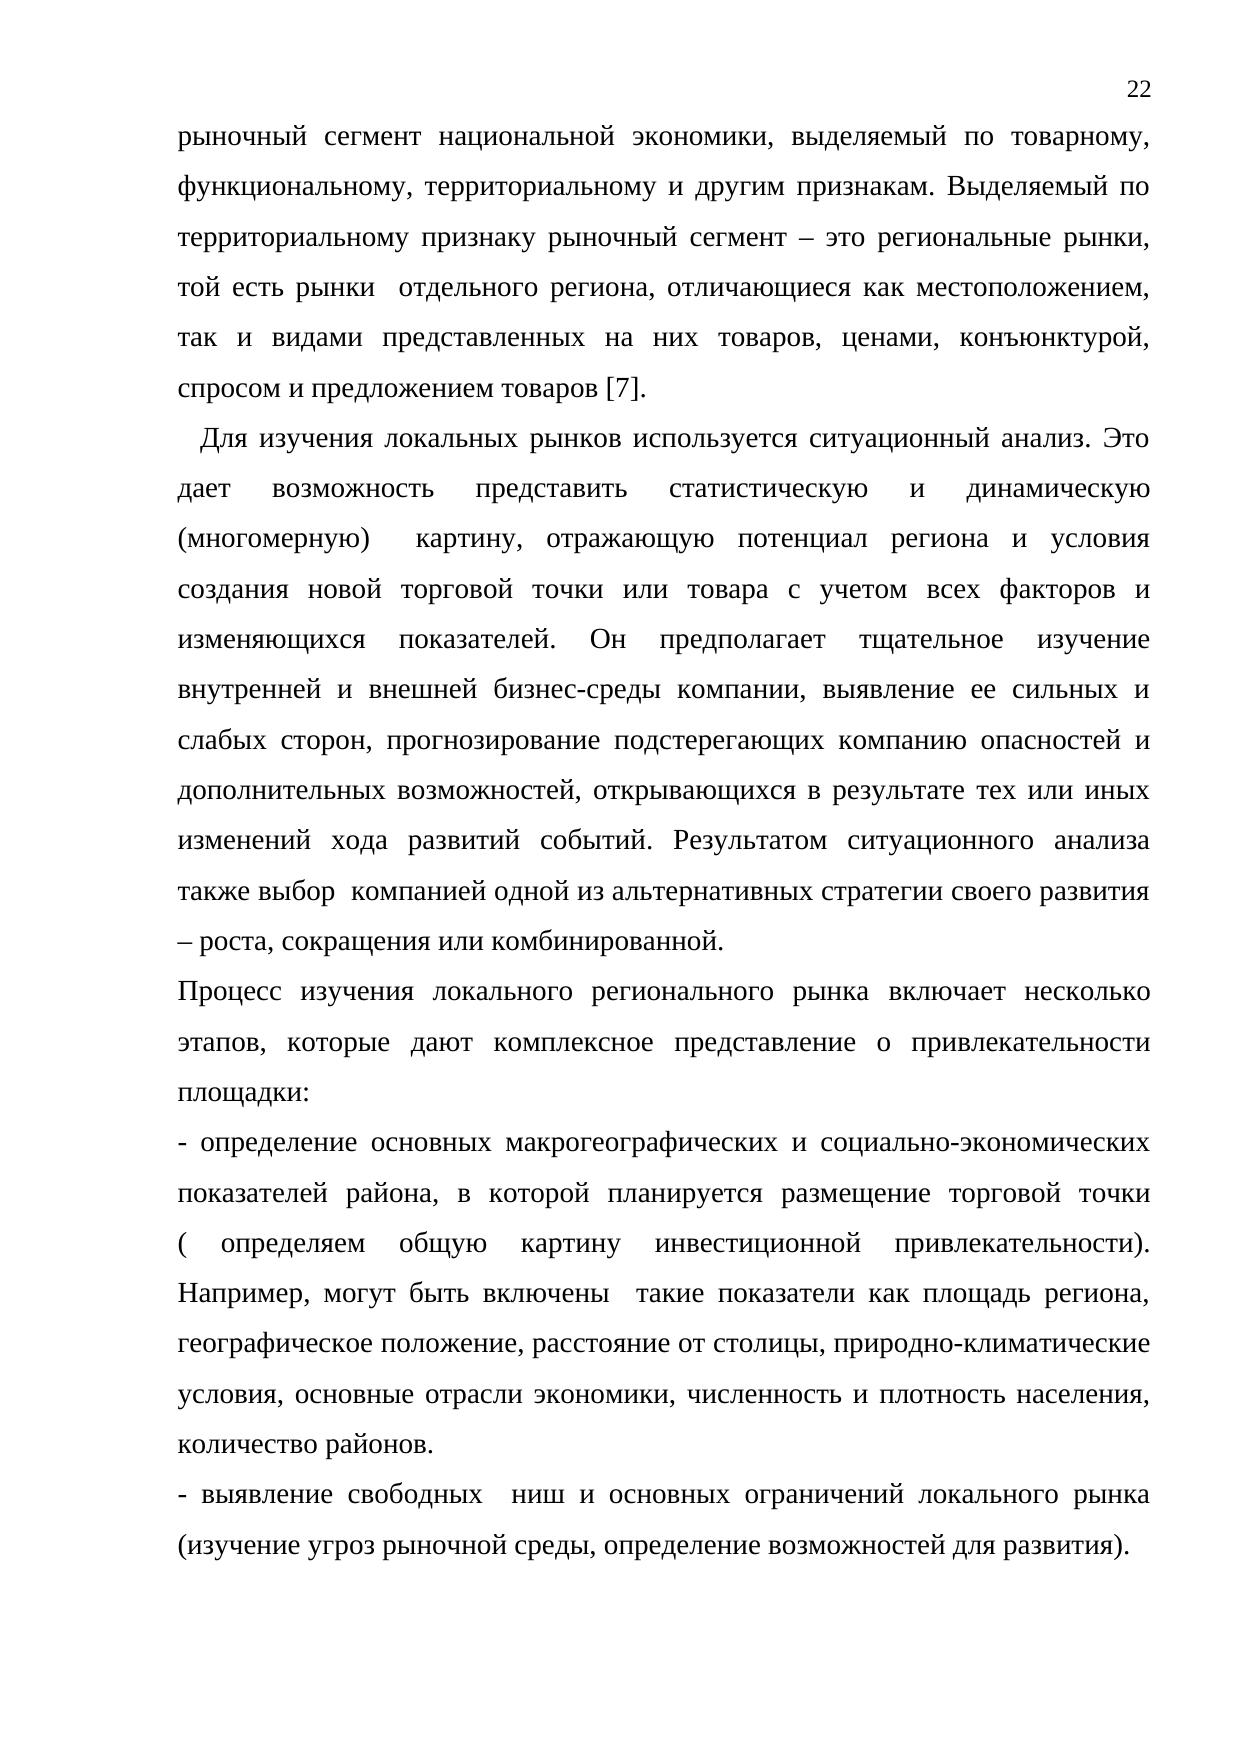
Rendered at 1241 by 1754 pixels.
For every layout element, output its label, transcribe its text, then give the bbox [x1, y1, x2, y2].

text Для изучения локальных рынков используется ситуационный анализ. Это дает возможность представить статистическую и динамическую (многомерную) картину, отражающую потенциал региона и условия создания новой торговой точки или товара с учетом всех факторов и изменяющихся показателей. Он предполагает тщательное изучение внутренней и внешней бизнес-среды компании, выявление ее сильных и слабых сторон, прогнозирование подстерегающих компанию опасностей и дополнительных возможностей, открывающихся в результате тех или иных изменений хода развитий событий. Результатом ситуационного анализа также выбор компанией одной из альтернативных стратегии своего развития – роста, сокращения или комбинированной. [177, 420, 1151, 957]
text - выявление свободных ниш и основных ограничений локального рынка (изучение угроз рыночной среды, определение возможностей для развития). [177, 1477, 1151, 1560]
text Процесс изучения локального регионального рынка включает несколько этапов, которые дают комплексное представление о привлекательности площадки: [177, 973, 1151, 1108]
text - определение основных макрогеографических и социально-экономических показателей района, в которой планируется размещение торговой точки ( определяем общую картину инвестиционной привлекательности). Например, могут быть включены такие показатели как площадь региона, географическое положение, расстояние от столицы, природно-климатические условия, основные отрасли экономики, численность и плотность населения, количество районов. [177, 1124, 1151, 1460]
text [177, 118, 1151, 403]
